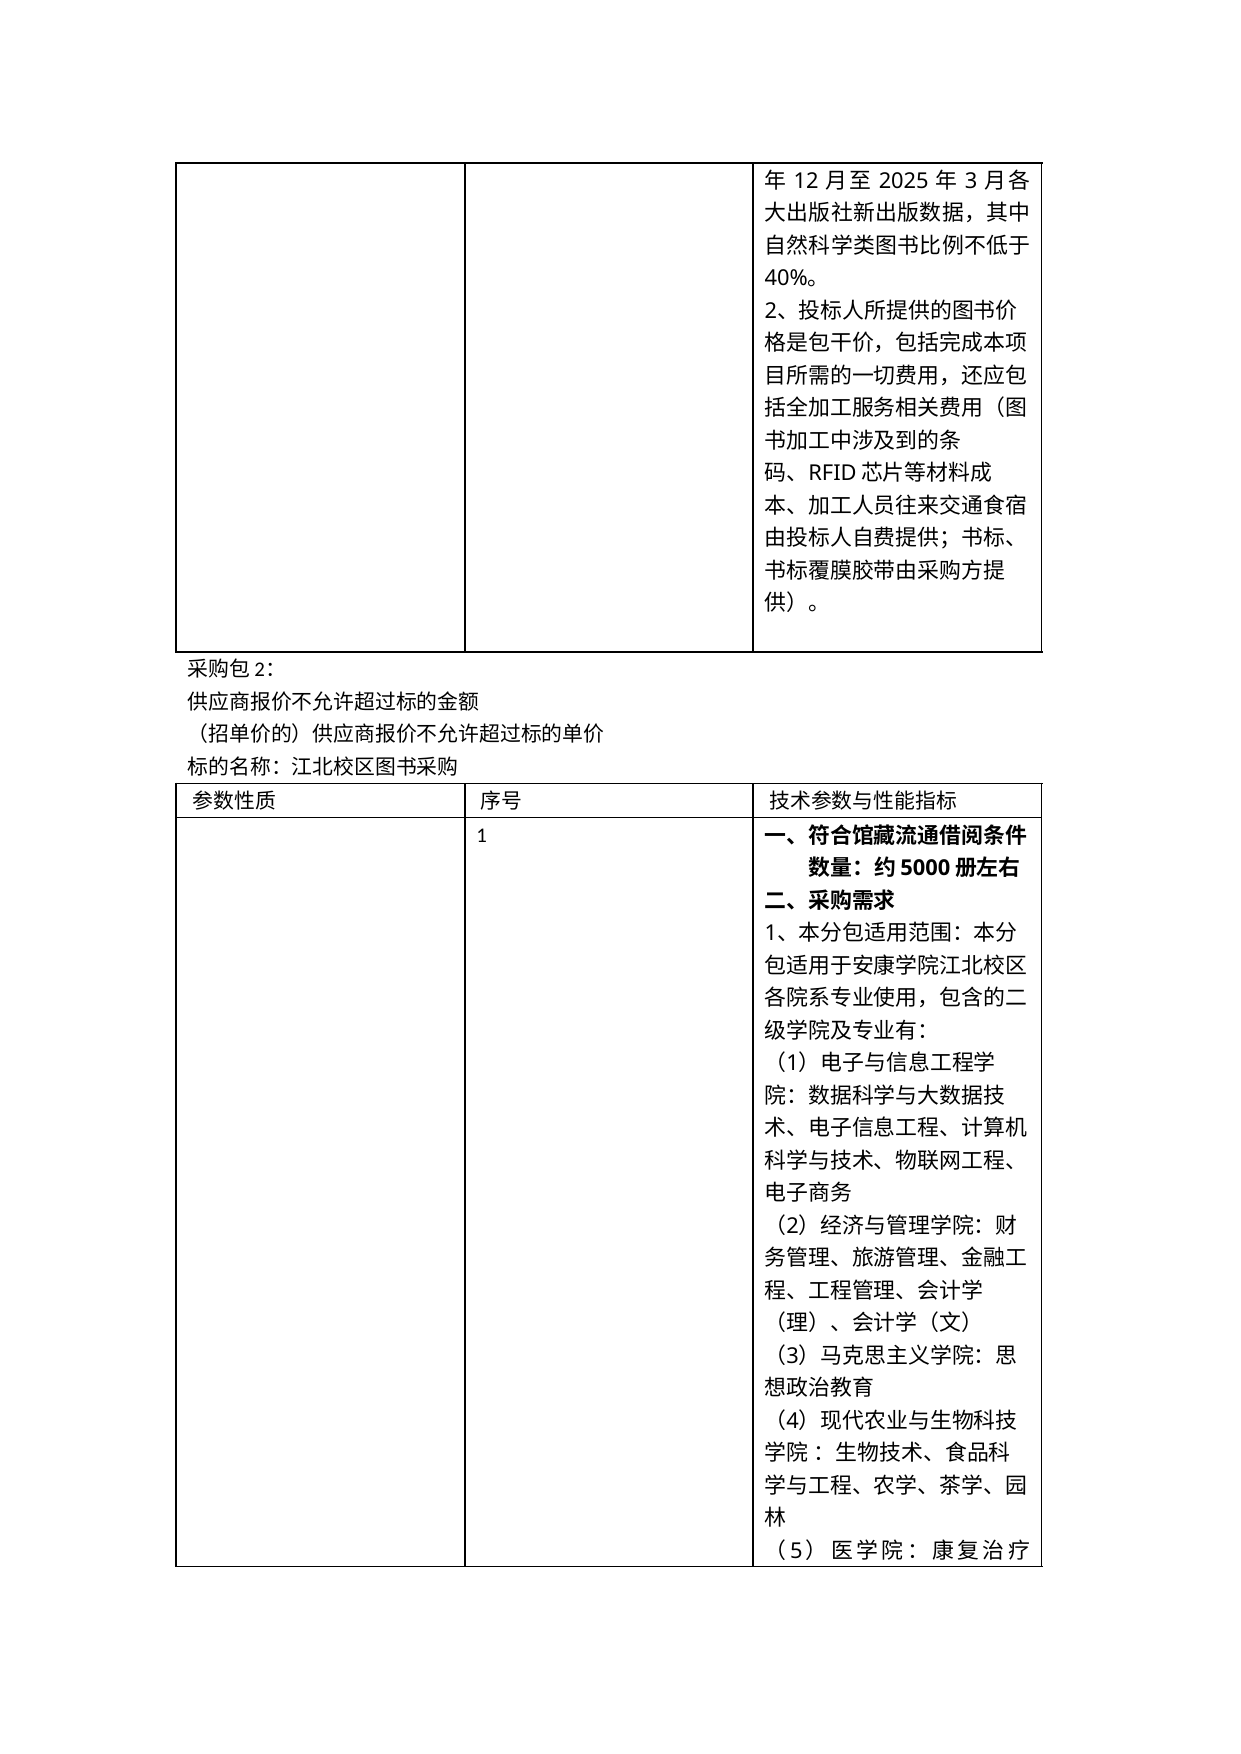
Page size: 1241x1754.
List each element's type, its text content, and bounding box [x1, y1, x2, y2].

table_header 技术参数与性能指标 [754, 784, 1041, 817]
table_cell 1 [466, 818, 752, 1566]
text 标的名称：江北校区图书采购 [187, 750, 1053, 783]
text 供应商报价不允许超过标的金额 [187, 685, 1053, 718]
text 采购包2： [187, 653, 1053, 685]
text （招单价的）供应商报价不允许超过标的单价 [187, 718, 1053, 750]
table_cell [754, 818, 1041, 1566]
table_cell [754, 164, 1041, 651]
table_cell [177, 164, 464, 651]
table_header 序号 [466, 784, 752, 817]
table_cell 1 [466, 164, 752, 651]
table_header 参数性质 [177, 784, 464, 817]
table_cell [177, 818, 464, 1566]
